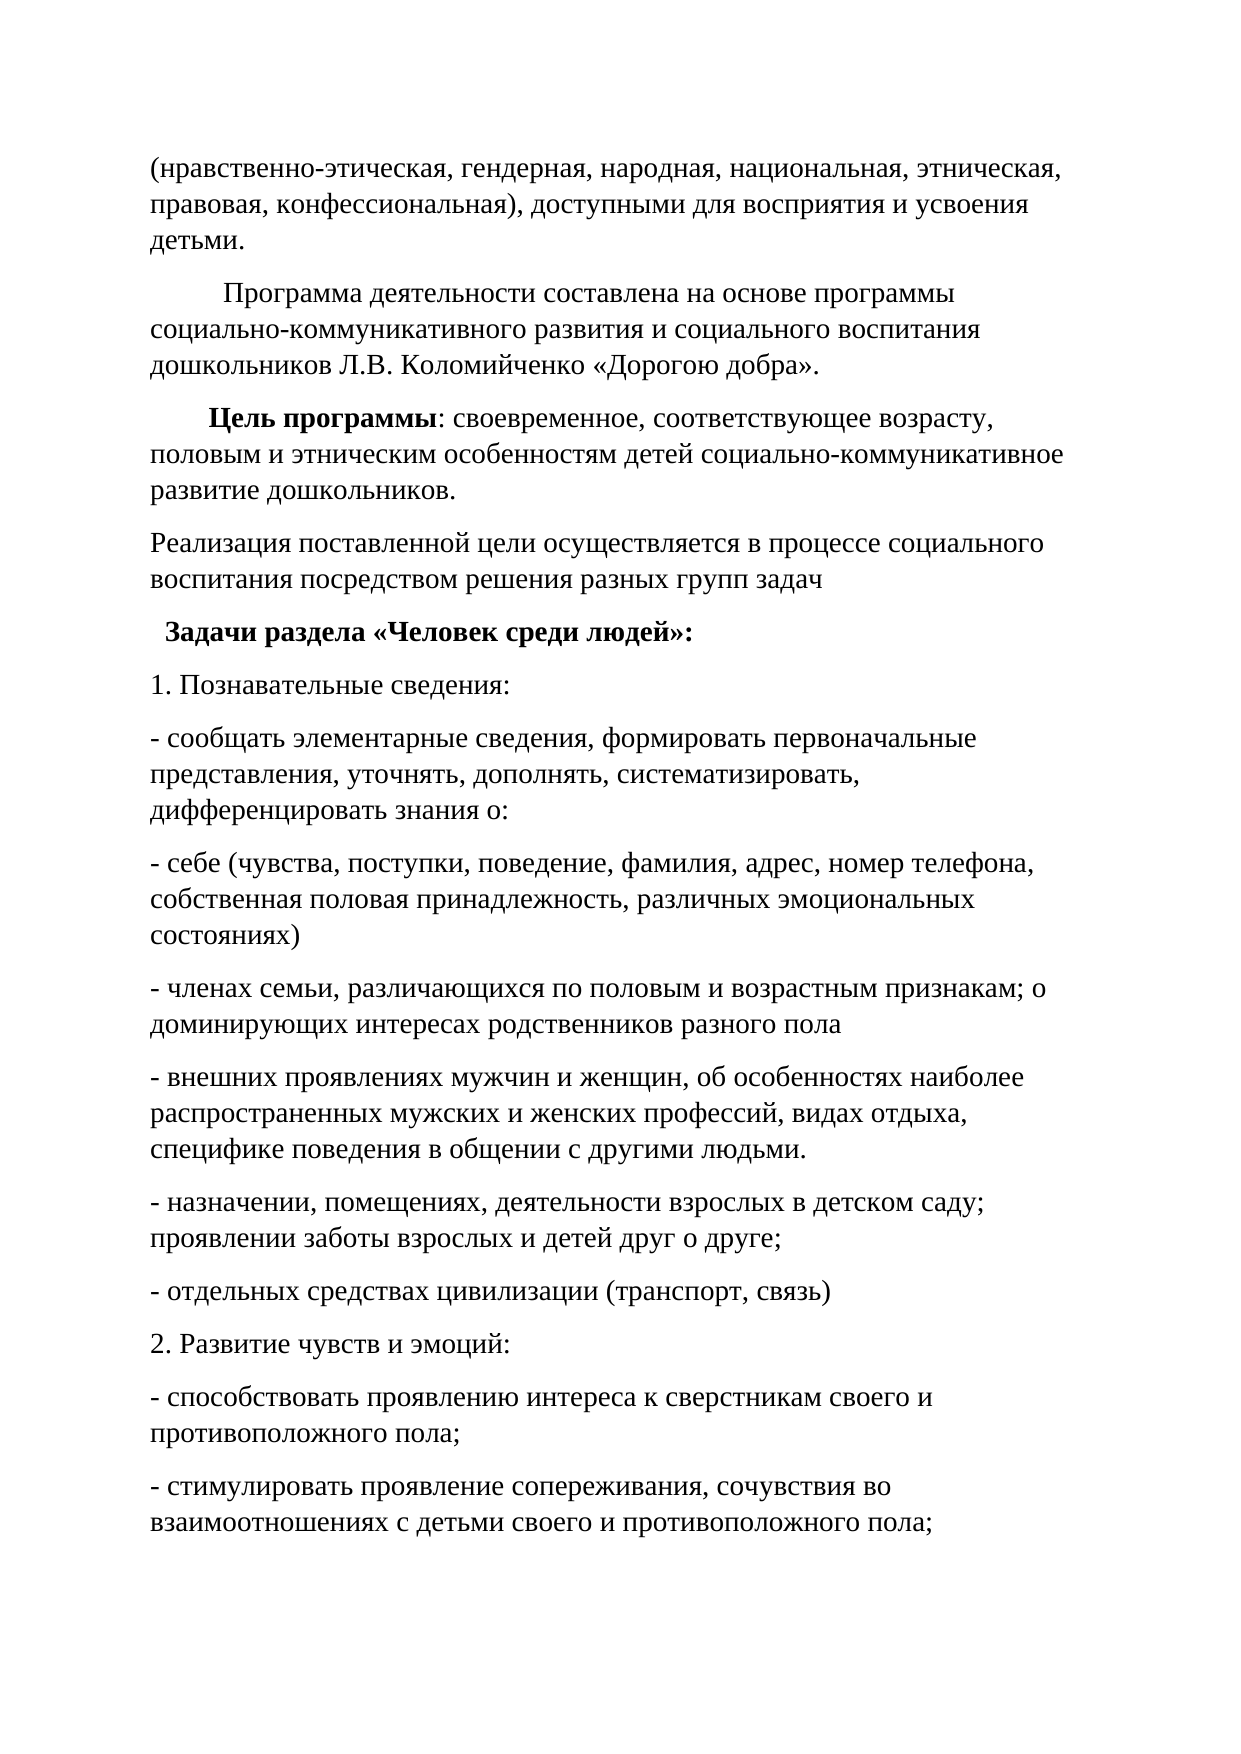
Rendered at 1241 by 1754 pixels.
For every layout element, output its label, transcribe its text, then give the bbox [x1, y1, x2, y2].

text - способствовать проявлению интереса к сверстникам своего и противоположного пола; [150, 1379, 1090, 1448]
text 2. Развитие чувств и эмоций: [150, 1326, 1090, 1359]
text - себе (чувства, поступки, поведение, фамилия, адрес, номер телефона, собственная половая принадлежность, различных эмоциональных состояниях) [150, 845, 1090, 951]
text Программа деятельности составлена на основе программы социально-коммуникативного развития и социального воспитания дошкольников Л.В. Коломийченко «Дорогою добра». [150, 275, 1090, 381]
text - сообщать элементарные сведения, формировать первоначальные представления, уточнять, дополнять, систематизировать, дифференцировать знания о: [150, 720, 1090, 826]
text Реализация поставленной цели осуществляется в процессе социального воспитания посредством решения разных групп задач [150, 525, 1090, 595]
text Цель программы: своевременное, соответствующее возрасту, половым и этническим особенностям детей социально-коммуникативное развитие дошкольников. [150, 400, 1090, 506]
text - членах семьи, различающихся по половым и возрастным признакам; о доминирующих интересах родственников разного пола [150, 970, 1090, 1040]
text - стимулировать проявление сопереживания, сочувствия во взаимоотношениях с детьми своего и противоположного пола; [150, 1468, 1090, 1537]
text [150, 150, 1090, 256]
text - отдельных средствах цивилизации (транспорт, связь) [150, 1273, 1090, 1307]
text Задачи раздела «Человек среди людей»: [150, 614, 1090, 648]
text 1. Познавательные сведения: [150, 667, 1090, 701]
text - назначении, помещениях, деятельности взрослых в детском саду; проявлении заботы взрослых и детей друг о друге; [150, 1184, 1090, 1254]
text - внешних проявлениях мужчин и женщин, об особенностях наиболее распространенных мужских и женских профессий, видах отдыха, специфике поведения в общении с другими людьми. [150, 1059, 1090, 1165]
